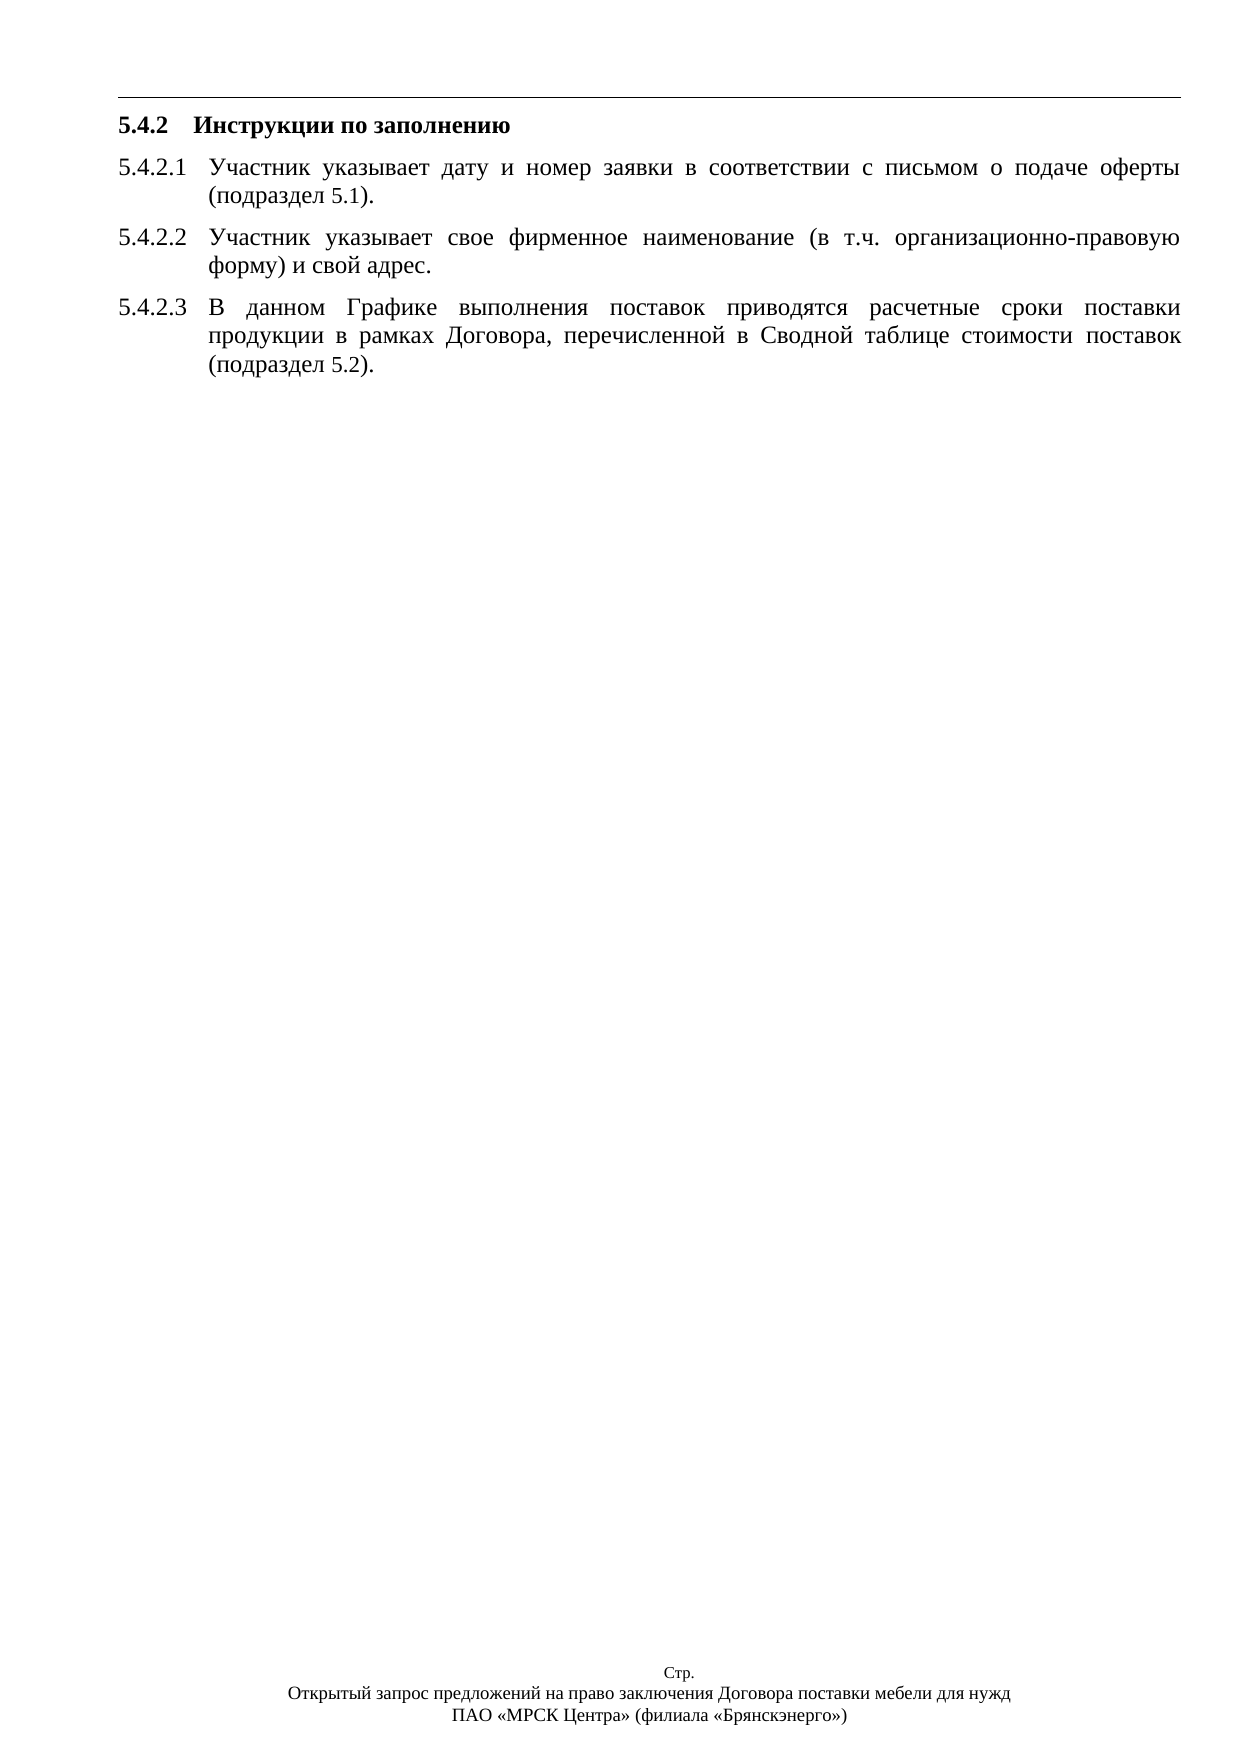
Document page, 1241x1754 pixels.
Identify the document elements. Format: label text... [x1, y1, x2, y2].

list В данном Графике выполнения поставок приводятся расчетные сроки поставки продукции в рамках Договора, перечисленной в Сводной таблице стоимости поставок (подраздел 5.2). [118, 292, 1181, 378]
list Участник указывает дату и номер заявки в соответствии с письмом о подаче оферты (подраздел 5.1). [118, 152, 1181, 209]
list Участник указывает свое фирменное наименование (в т.ч. организационно-правовую форму) и свой адрес. [118, 222, 1181, 279]
subtitle Инструкции по заполнению [118, 111, 1181, 139]
